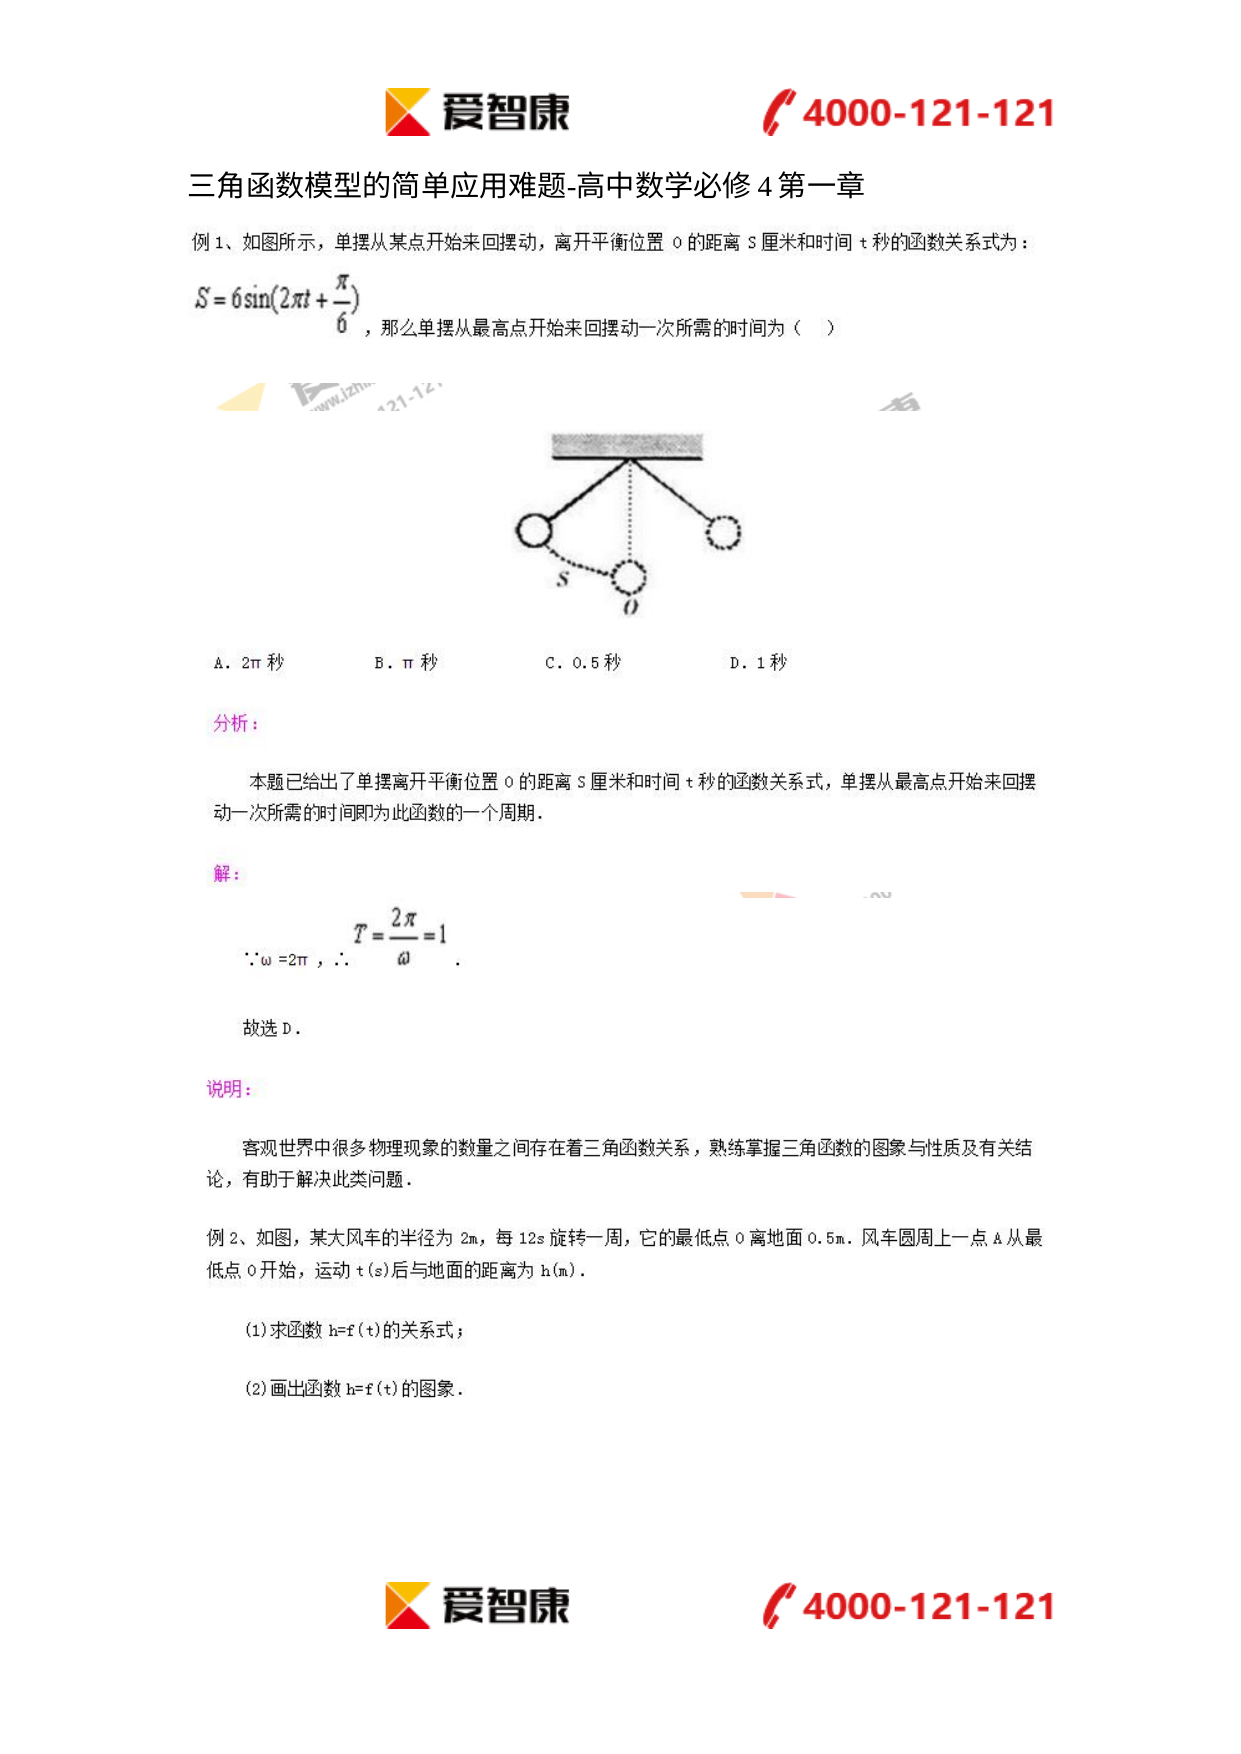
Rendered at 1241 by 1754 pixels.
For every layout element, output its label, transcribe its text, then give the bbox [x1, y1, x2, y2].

picture [762, 88, 1053, 136]
picture [762, 1582, 1053, 1629]
picture [385, 1582, 570, 1629]
picture [385, 88, 570, 136]
list 三角函数模型的简单应用难题-高中数学必修4第一章 [187, 151, 1053, 216]
picture [139, 216, 1053, 1411]
